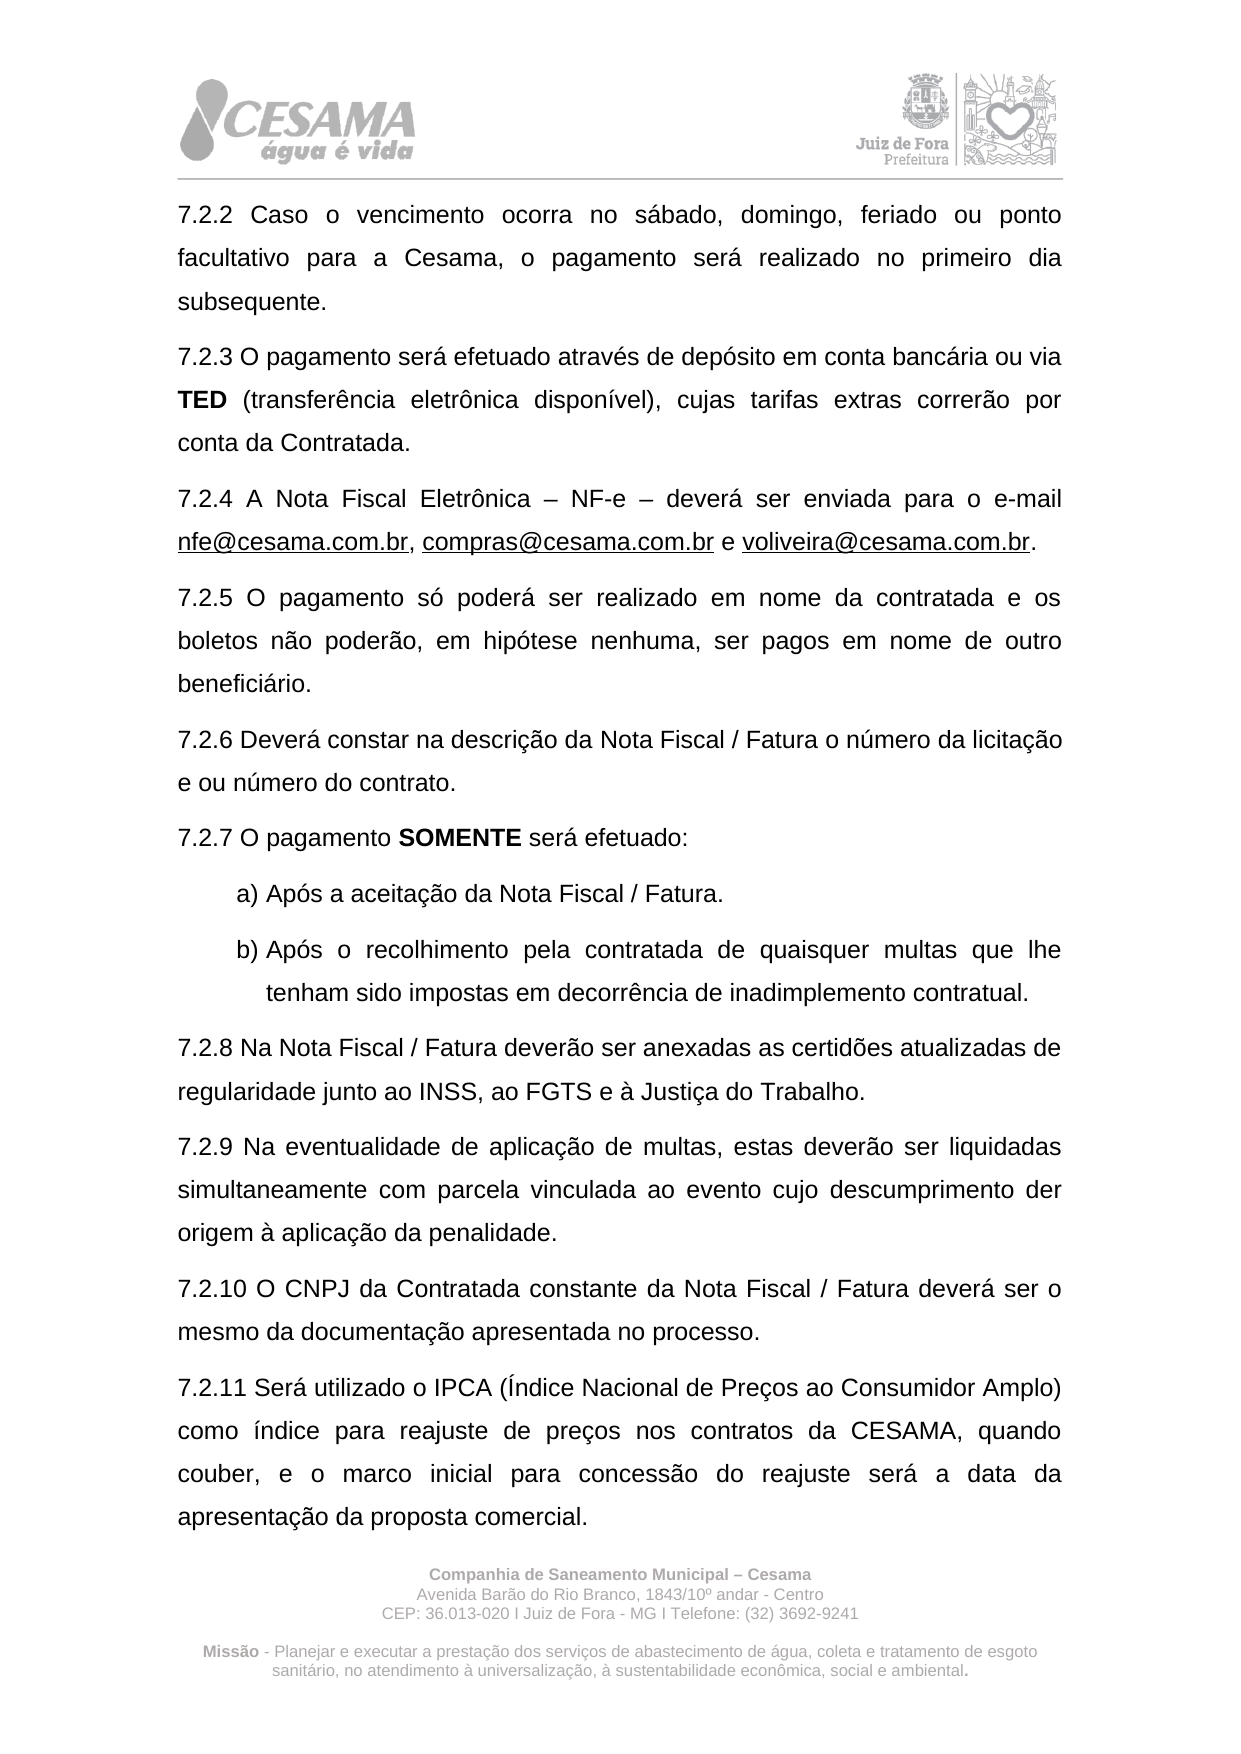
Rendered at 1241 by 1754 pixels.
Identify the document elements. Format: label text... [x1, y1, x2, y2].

list Após o recolhimento pela contratada de quaisquer multas que lhe tenham sido impostas em decorrência de inadimplemento contratual. [236, 935, 1063, 1007]
text 7.2.8 Na Nota Fiscal / Fatura deverão ser anexadas as certidões atualizadas de regularidade junto ao INSS, ao FGTS e à Justiça do Trabalho. [177, 1033, 1063, 1105]
text 7.2.5 O pagamento só poderá ser realizado em nome da contratada e os boletos não poderão, em hipótese nenhuma, ser pagos em nome de outro beneficiário. [177, 583, 1063, 698]
text 7.2.2 Caso o vencimento ocorra no sábado, domingo, feriado ou ponto facultativo para a Cesama, o pagamento será realizado no primeiro dia subsequente. [177, 200, 1063, 315]
text 7.2.7 O pagamento SOMENTE será efetuado: [177, 823, 1063, 852]
text 7.2.6 Deverá constar na descrição da Nota Fiscal / Fatura o número da licitação e ou número do contrato. [177, 725, 1063, 797]
list Após a aceitação da Nota Fiscal / Fatura. [236, 879, 1063, 908]
text 7.2.10 O CNPJ da Contratada constante da Nota Fiscal / Fatura deverá ser o mesmo da documentação apresentada no processo. [177, 1274, 1063, 1346]
picture [177, 73, 1064, 180]
text 7.2.9 Na eventualidade de aplicação de multas, estas deverão ser liquidadas simultaneamente com parcela vinculada ao evento cujo descumprimento der origem à aplicação da penalidade. [177, 1132, 1063, 1247]
text 7.2.4 A Nota Fiscal Eletrônica – NF-e – deverá ser enviada para o e-mail nfe@cesama.com.br, compras@cesama.com.br e voliveira@cesama.com.br. [177, 484, 1063, 556]
text 7.2.11 Será utilizado o IPCA (Índice Nacional de Preços ao Consumidor Amplo) como índice para reajuste de preços nos contratos da CESAMA, quando couber, e o marco inicial para concessão do reajuste será a data da apresentação da proposta comercial. [177, 1373, 1063, 1531]
text 7.2.3 O pagamento será efetuado através de depósito em conta bancária ou via TED (transferência eletrônica disponível), cujas tarifas extras correrão por conta da Contratada. [177, 342, 1063, 457]
